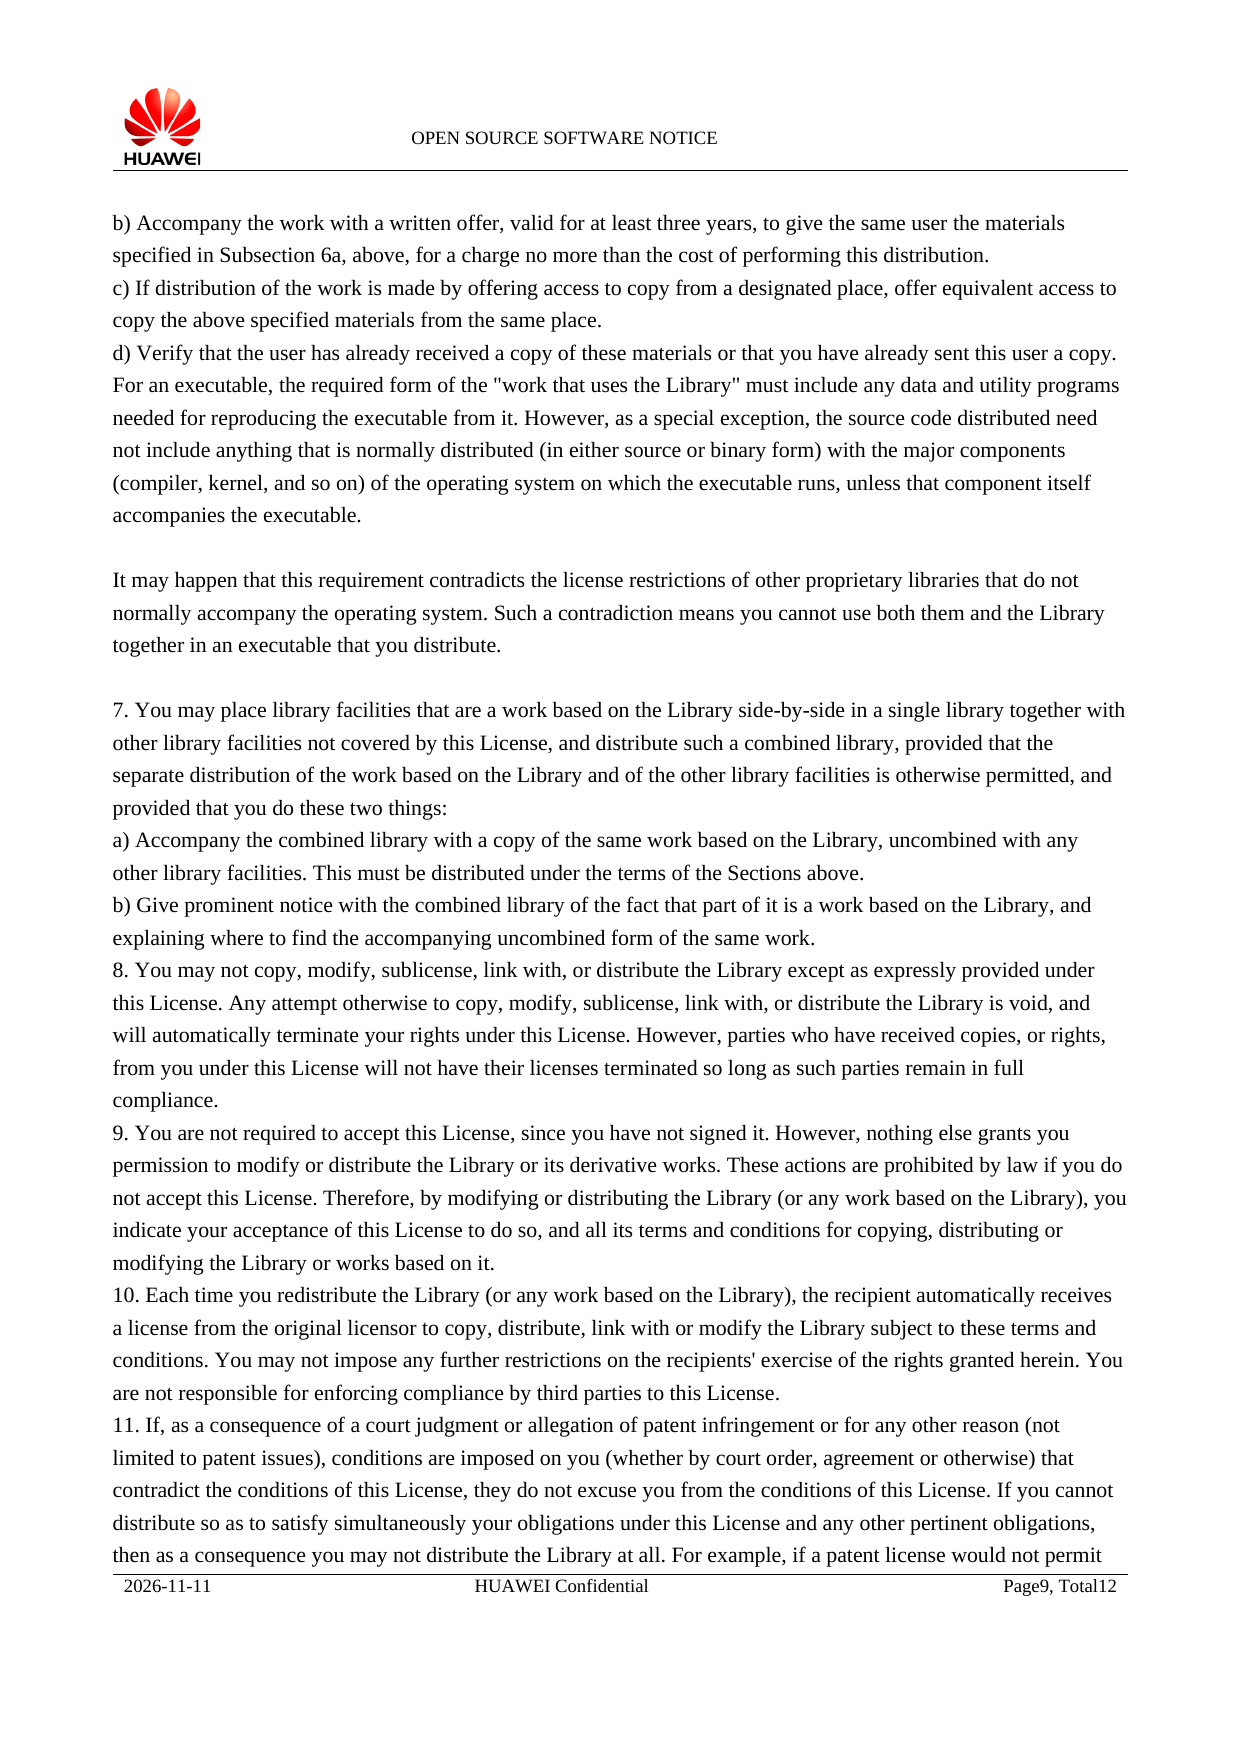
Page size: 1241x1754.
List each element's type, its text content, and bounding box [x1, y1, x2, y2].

picture [124, 88, 201, 165]
